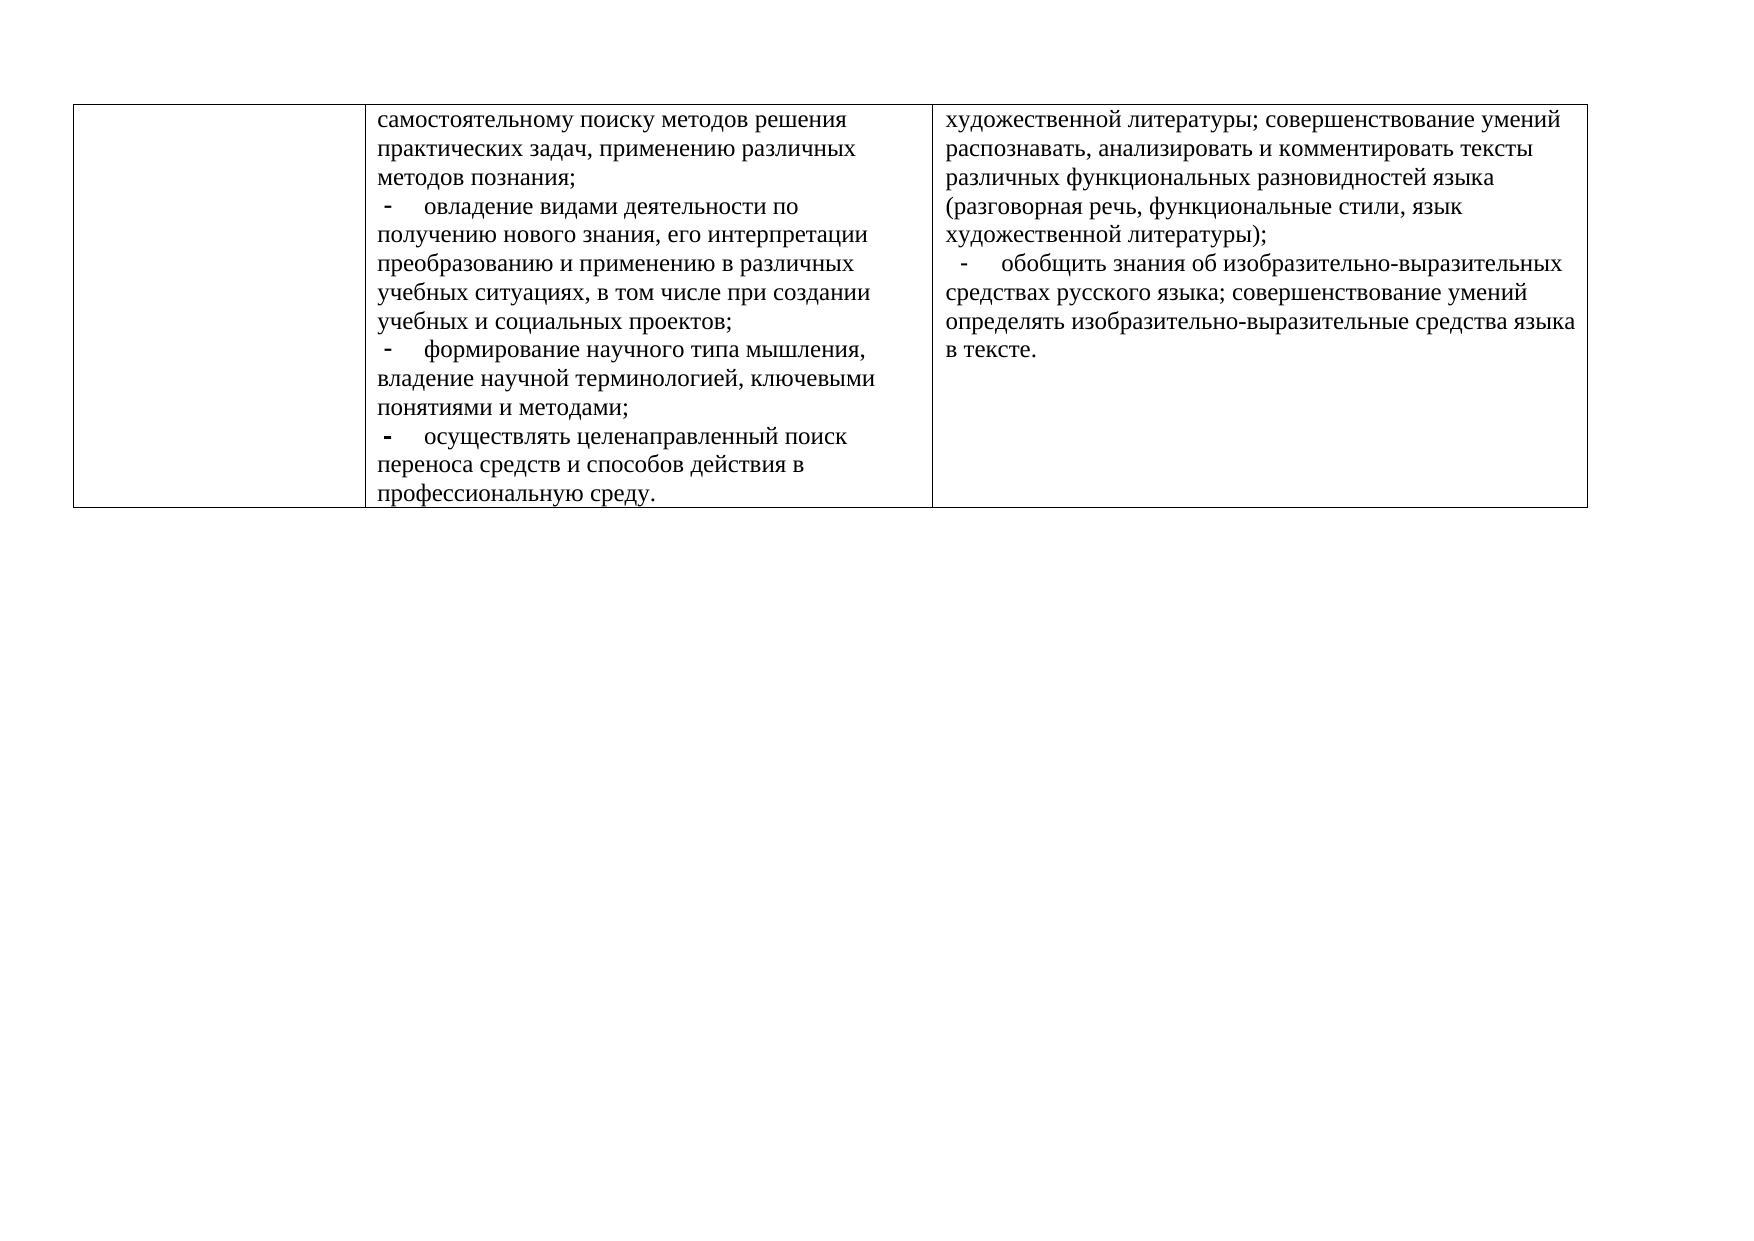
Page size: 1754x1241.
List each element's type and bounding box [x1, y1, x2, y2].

table_cell [366, 105, 932, 507]
table_cell [74, 105, 365, 507]
table_cell [933, 105, 1587, 507]
